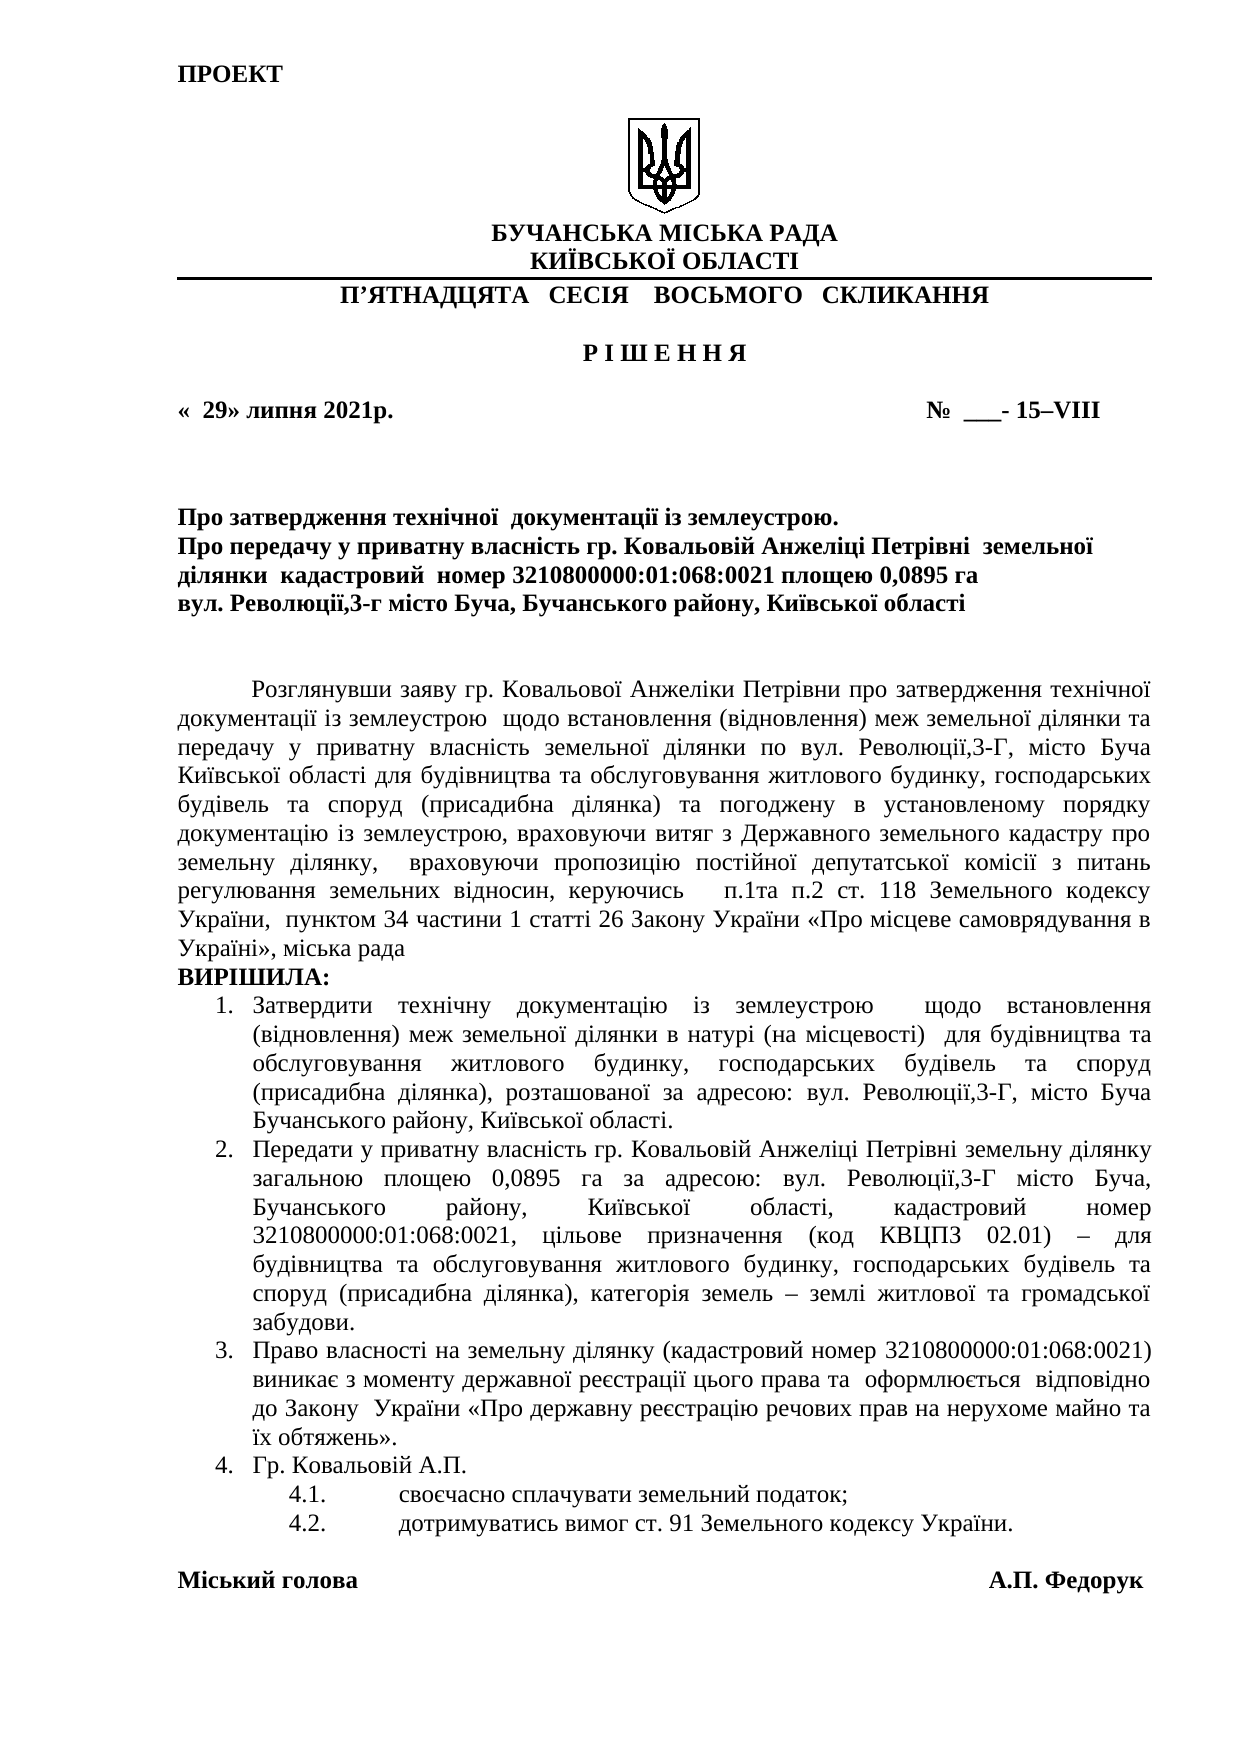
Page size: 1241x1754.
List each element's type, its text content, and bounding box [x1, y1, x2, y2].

list дотримуватись вимог ст. 91 Земельного кодексу України. [288, 1508, 1152, 1537]
text Р І Ш Е Н Н Я [177, 338, 1152, 367]
list Право власності на земельну ділянку (кадастровий номер 3210800000:01:068:0021) виникає з моменту державної реєстрації цього права та оформлюється відповідно до Закону України «Про державну реєстрацію речових прав на нерухоме майно та їх обтяжень». [215, 1335, 1152, 1450]
text ВИРІШИЛА: [177, 962, 1152, 990]
list Передати у приватну власність гр. Ковальовій Анжеліці Петрівні земельну ділянку загальною площею 0,0895 га за адресою: вул. Революції,3-Г місто Буча, Бучанського району, Київської області, кадастровий номер 3210800000:01:068:0021, цільове призначення (код КВЦПЗ 02.01) – для будівництва та обслуговування житлового будинку, господарських будівель та споруд (присадибна ділянка), категорія земель – землі житлової та громадської забудови. [215, 1134, 1152, 1335]
text П’ЯТНАДЦЯТА СЕСІЯ ВОСЬМОГО СКЛИКАННЯ [177, 280, 1152, 309]
text « 29» липня 2021р. № ___- 15–VІІІ [177, 395, 1152, 424]
text вул. Революції,3-г місто Буча, Бучанського району, Київської області [177, 588, 1152, 617]
list Гр. Ковальовій А.П. [215, 1450, 1152, 1479]
text КИЇВСЬКОЇ ОБЛАСТІ [177, 246, 1152, 277]
text Про передачу у приватну власність гр. Ковальовій Анжеліці Петрівні земельної ділянки кадастровий номер 3210800000:01:068:0021 площею 0,0895 га [177, 531, 1152, 588]
list своєчасно сплачувати земельний податок; [288, 1479, 1152, 1508]
text Розглянувши заяву гр. Ковальової Анжеліки Петрівни про затвердження технічної документації із землеустрою щодо встановлення (відновлення) меж земельної ділянки та передачу у приватну власність земельної ділянки по вул. Революції,3-Г, місто Буча Київської області для будівництва та обслуговування житлового будинку, господарських будівель та споруд (присадибна ділянка) та погоджену в установленому порядку документацію із землеустрою, враховуючи витяг з Державного земельного кадастру про земельну ділянку, враховуючи пропозицію постійної депутатської комісії з питань регулювання земельних відносин, керуючись п.1та п.2 ст. 118 Земельного кодексу України, пунктом 34 частини 1 статті 26 Закону України «Про місцеве самоврядування в Україні», міська рада [177, 674, 1152, 962]
text ПРОЕКТ [177, 59, 1152, 88]
text БУЧАНСЬКА МІСЬКА РАДА [177, 218, 1152, 246]
text Міський голова А.П. Федорук [177, 1565, 1152, 1594]
text Про затвердження технічної документації із землеустрою. [177, 502, 1152, 531]
list Затвердити технічну документацію із землеустрою щодо встановлення (відновлення) меж земельної ділянки в натурі (на місцевості) для будівництва та обслуговування житлового будинку, господарських будівель та споруд (присадибна ділянка), розташованої за адресою: вул. Революції,3-Г, місто Буча Бучанського району, Київської області. [215, 990, 1152, 1134]
